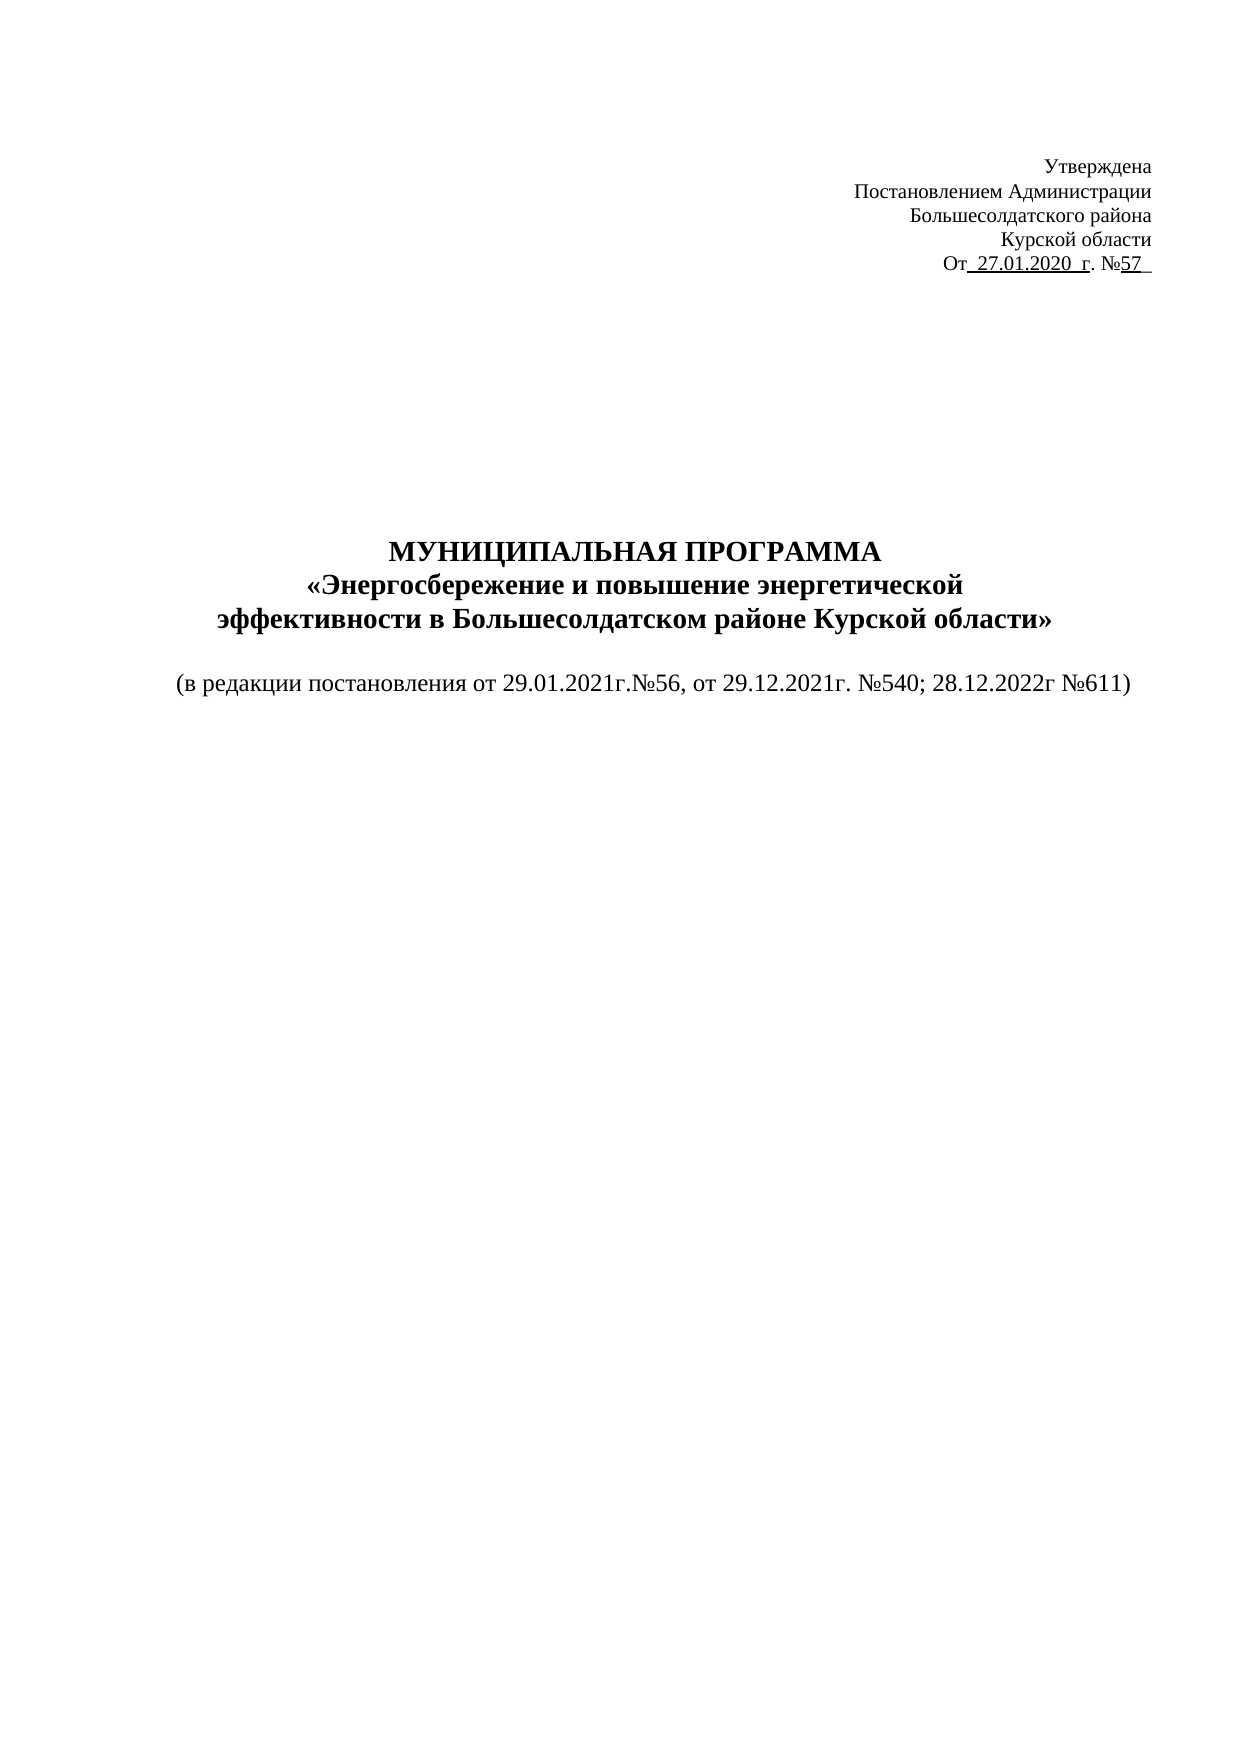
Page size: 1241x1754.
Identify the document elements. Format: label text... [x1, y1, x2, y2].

text Утверждена [118, 154, 1152, 178]
text Большесолдатского района [118, 203, 1152, 227]
text Постановлением Администрации [118, 178, 1152, 203]
text Курской области [118, 227, 1152, 251]
text (в редакции постановления от 29.01.2021г.№56, от 29.12.2021г. №540; 28.12.2022г №611) [155, 668, 1152, 697]
title Муниципальная программа [118, 534, 1152, 567]
text От_27.01.2020 г. №57_ [118, 251, 1152, 275]
text «Энергосбережение и повышение энергетической [118, 567, 1152, 601]
text эффективности в Большесолдатском районе Курской области» [118, 601, 1152, 634]
